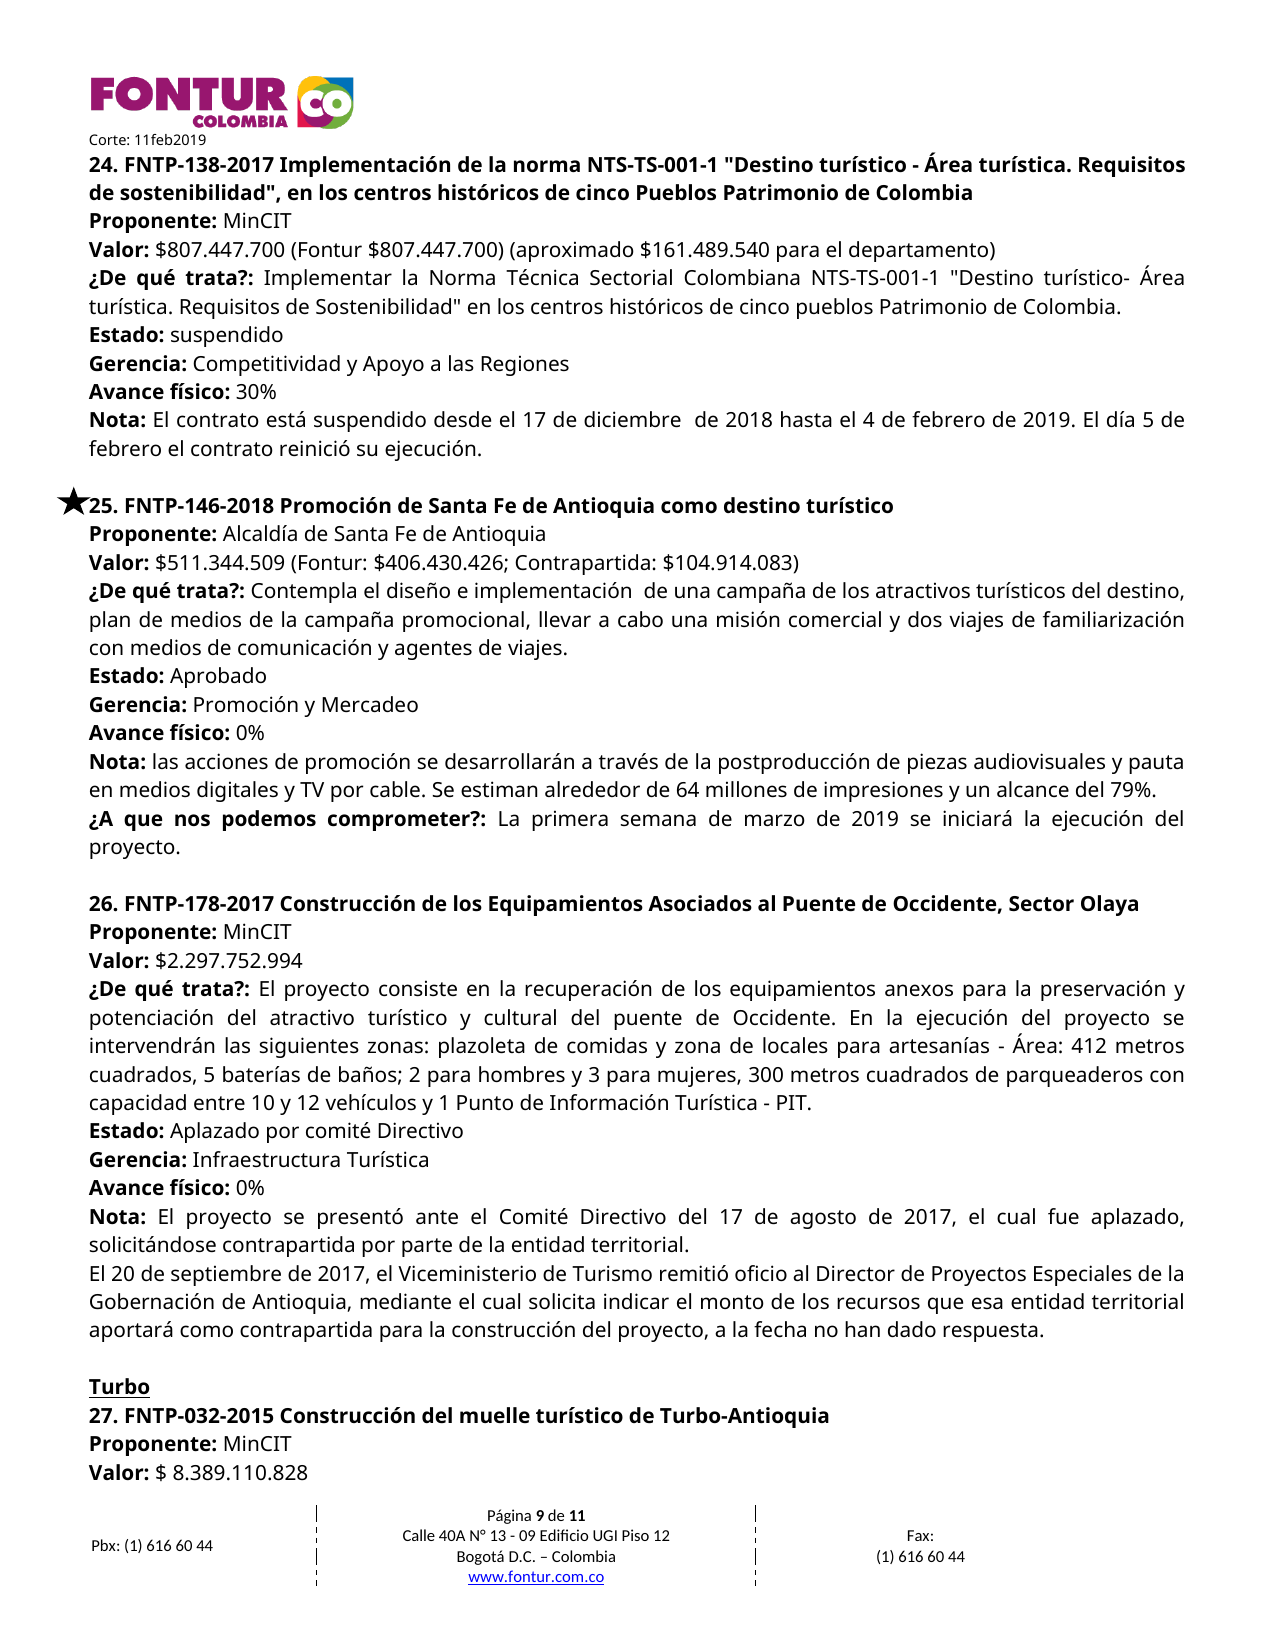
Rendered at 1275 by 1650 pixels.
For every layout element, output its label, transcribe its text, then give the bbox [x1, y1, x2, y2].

text Estado: suspendido [89, 320, 1186, 349]
text 25. FNTP-146-2018 Promoción de Santa Fe de Antioquia como destino turístico [89, 491, 1186, 519]
text Proponente: Alcaldía de Santa Fe de Antioquia [236, 519, 1186, 548]
text Avance físico: 0% [89, 1173, 1186, 1202]
picture [88, 73, 355, 130]
text Valor: $ 8.389.110.828 [89, 1458, 1186, 1486]
text Estado: Aprobado [89, 662, 1186, 690]
text Proponente: MinCIT [89, 207, 1186, 235]
text ¿A que nos podemos comprometer?: La primera semana de marzo de 2019 se iniciará la ejecución del proyecto. [89, 804, 1186, 861]
text Gerencia: Promoción y Mercadeo [89, 690, 1186, 718]
text ¿De qué trata?: Implementar la Norma Técnica Sectorial Colombiana NTS-TS-001-1 "Destino turístico- Área turística. Requisitos de Sostenibilidad" en los centros históricos de cinco pueblos Patrimonio de Colombia. [89, 263, 1186, 320]
text Gerencia: Infraestructura Turística [89, 1145, 1186, 1173]
text Nota: El proyecto se presentó ante el Comité Directivo del 17 de agosto de 2017, el cual fue aplazado, solicitándose contrapartida por parte de la entidad territorial. [89, 1202, 1186, 1259]
text Valor: $2.297.752.994 [89, 946, 1186, 974]
text Avance físico: 30% [89, 377, 1186, 406]
text Turbo [89, 1372, 1186, 1401]
text Avance físico: 0% [89, 718, 1186, 747]
text Proponente: MinCIT [89, 917, 1186, 946]
text Proponente: Alcaldía de Santa Fe de Antioquia [89, 519, 223, 548]
text Proponente: MinCIT [89, 1429, 1186, 1458]
text Valor: $511.344.509 (Fontur: $406.430.426; Contrapartida: $104.914.083) [89, 548, 1186, 576]
list El 20 de septiembre de 2017, el Viceministerio de Turismo remitió oficio al Director de Proyectos Especiales de la Gobernación de Antioquia, mediante el cual solicita indicar el monto de los recursos que esa entidad territorial aportará como contrapartida para la construcción del proyecto, a la fecha no han dado respuesta. [89, 1259, 1186, 1344]
text 27. FNTP-032-2015 Construcción del muelle turístico de Turbo-Antioquia [89, 1401, 1186, 1429]
text Estado: Aplazado por comité Directivo [89, 1117, 1186, 1145]
text 26. FNTP-178-2017 Construcción de los Equipamientos Asociados al Puente de Occidente, Sector Olaya [89, 889, 1186, 917]
text ¿De qué trata?: Contempla el diseño e implementación de una campaña de los atractivos turísticos del destino, plan de medios de la campaña promocional, llevar a cabo una misión comercial y dos viajes de familiarización con medios de comunicación y agentes de viajes. [89, 576, 1186, 662]
list Gerencia: Competitividad y Apoyo a las Regiones [89, 349, 1186, 377]
text Nota: las acciones de promoción se desarrollarán a través de la postproducción de piezas audiovisuales y pauta en medios digitales y TV por cable. Se estiman alrededor de 64 millones de impresiones y un alcance del 79%. [89, 747, 1186, 804]
list 24. FNTP-138-2017 Implementación de la norma NTS-TS-001-1 "Destino turístico - Área turística. Requisitos de sostenibilidad", en los centros históricos de cinco Pueblos Patrimonio de Colombia [89, 150, 1186, 207]
text Valor: $807.447.700 (Fontur $807.447.700) (aproximado $161.489.540 para el departamento) [89, 235, 1186, 263]
text ¿De qué trata?: El proyecto consiste en la recuperación de los equipamientos anexos para la preservación y potenciación del atractivo turístico y cultural del puente de Occidente. En la ejecución del proyecto se intervendrán las siguientes zonas: plazoleta de comidas y zona de locales para artesanías - Área: 412 metros cuadrados, 5 baterías de baños; 2 para hombres y 3 para mujeres, 300 metros cuadrados de parqueaderos con capacidad entre 10 y 12 vehículos y 1 Punto de Información Turística - PIT. [89, 974, 1186, 1117]
text Nota: El contrato está suspendido desde el 17 de diciembre de 2018 hasta el 4 de febrero de 2019. El día 5 de febrero el contrato reinició su ejecución. [89, 406, 1186, 462]
